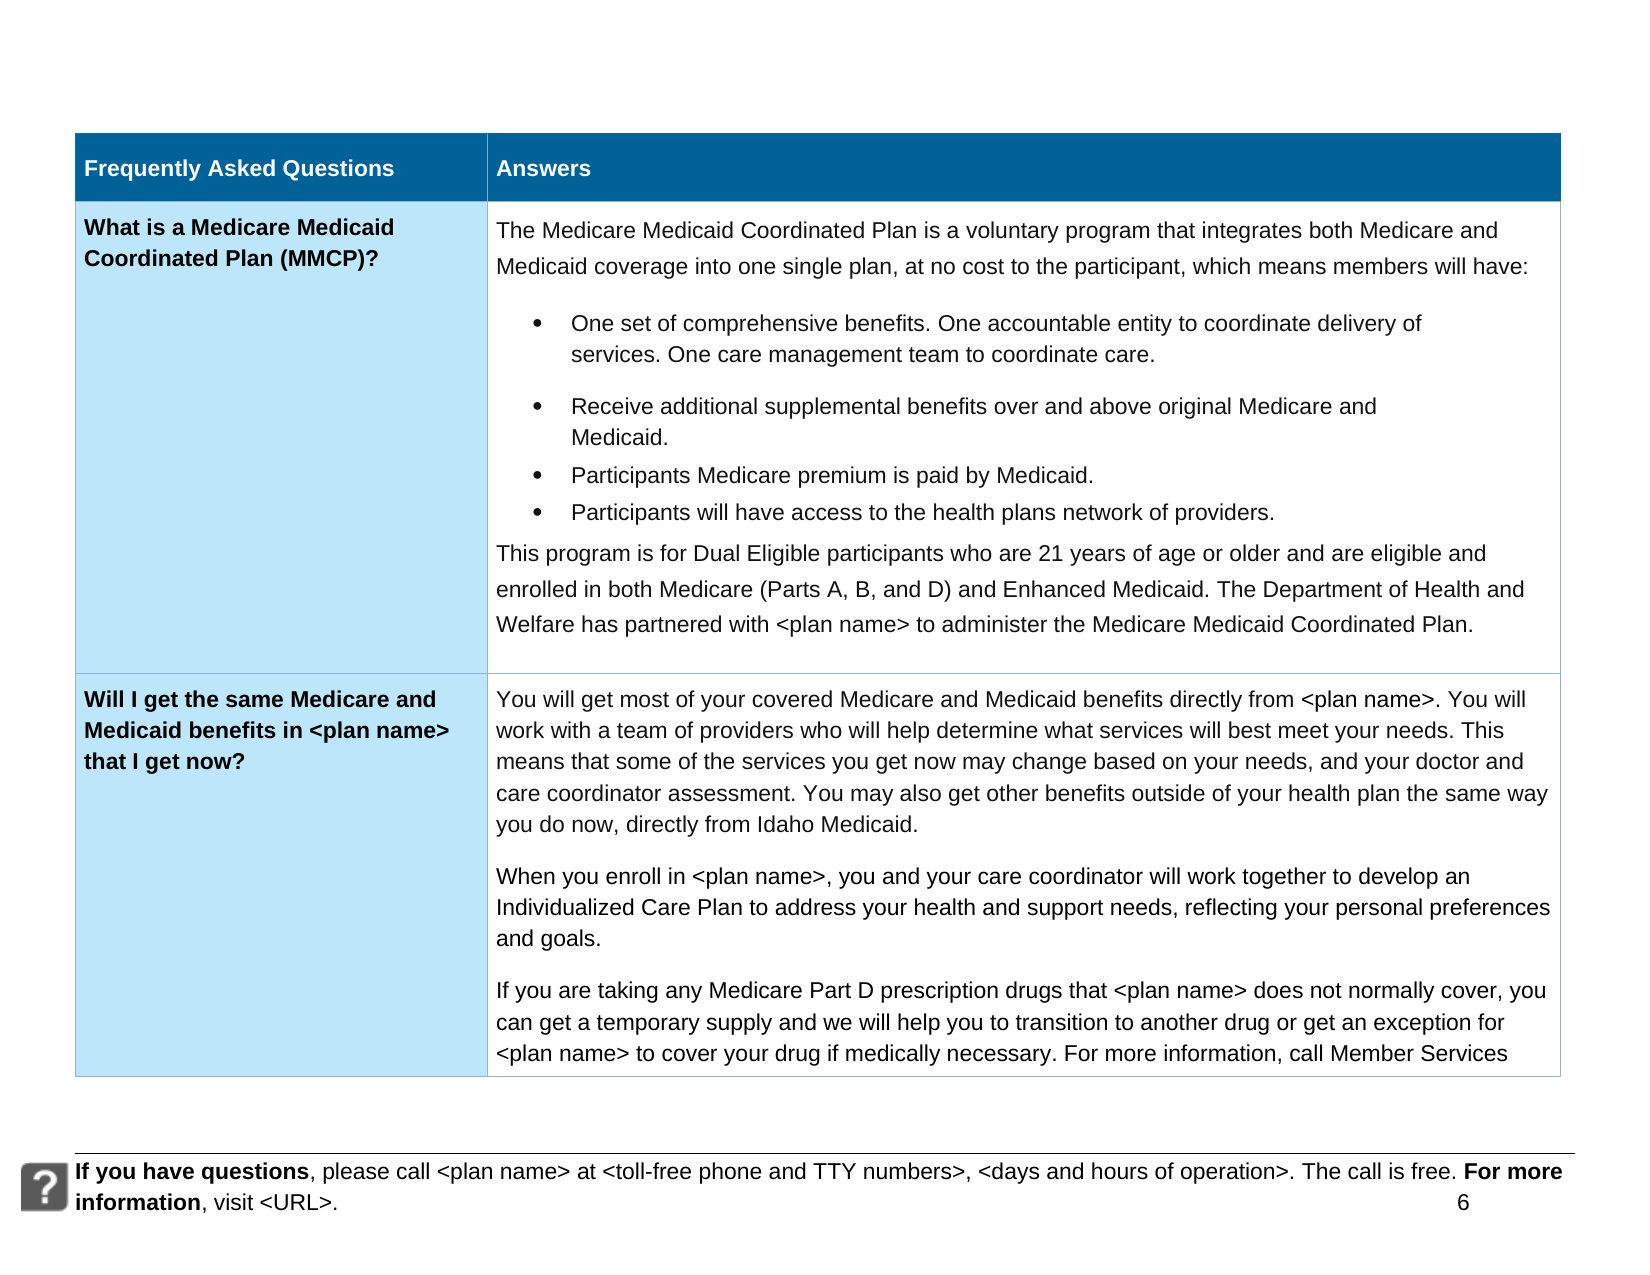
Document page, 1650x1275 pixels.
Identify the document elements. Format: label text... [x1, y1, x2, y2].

table_cell What is a Medicare Medicaid Coordinated Plan (MMCP)? [76, 202, 487, 673]
table_header Answers [488, 133, 1561, 201]
picture [21, 1162, 70, 1213]
table_header Frequently Asked Questions [76, 134, 487, 201]
table_cell Will I get the same Medicare and Medicaid benefits in <plan name> that I get now? [76, 674, 487, 1076]
table_cell The Medicare Medicaid Coordinated Plan is a voluntary program that integrates both Medicare and Medicaid coverage into one single plan, at no cost to the participant, which means members will have: One set of comprehensive benefits. One accountable entity to coordinate delivery of services. One care management team to coordinate care. Receive additional supplemental benefits over and above original Medicare and Medicaid. Participants Medicare premium is paid by Medicaid. Participants will have access to the health plans network of providers. This program is for Dual Eligible participants who are 21 years of age or older and are eligible and enrolled in both Medicare (Parts A, B, and D) and Enhanced Medicaid. The Department of Health and Welfare has partnered with <plan name> to administer the Medicare Medicaid Coordinated Plan. [488, 202, 1560, 673]
